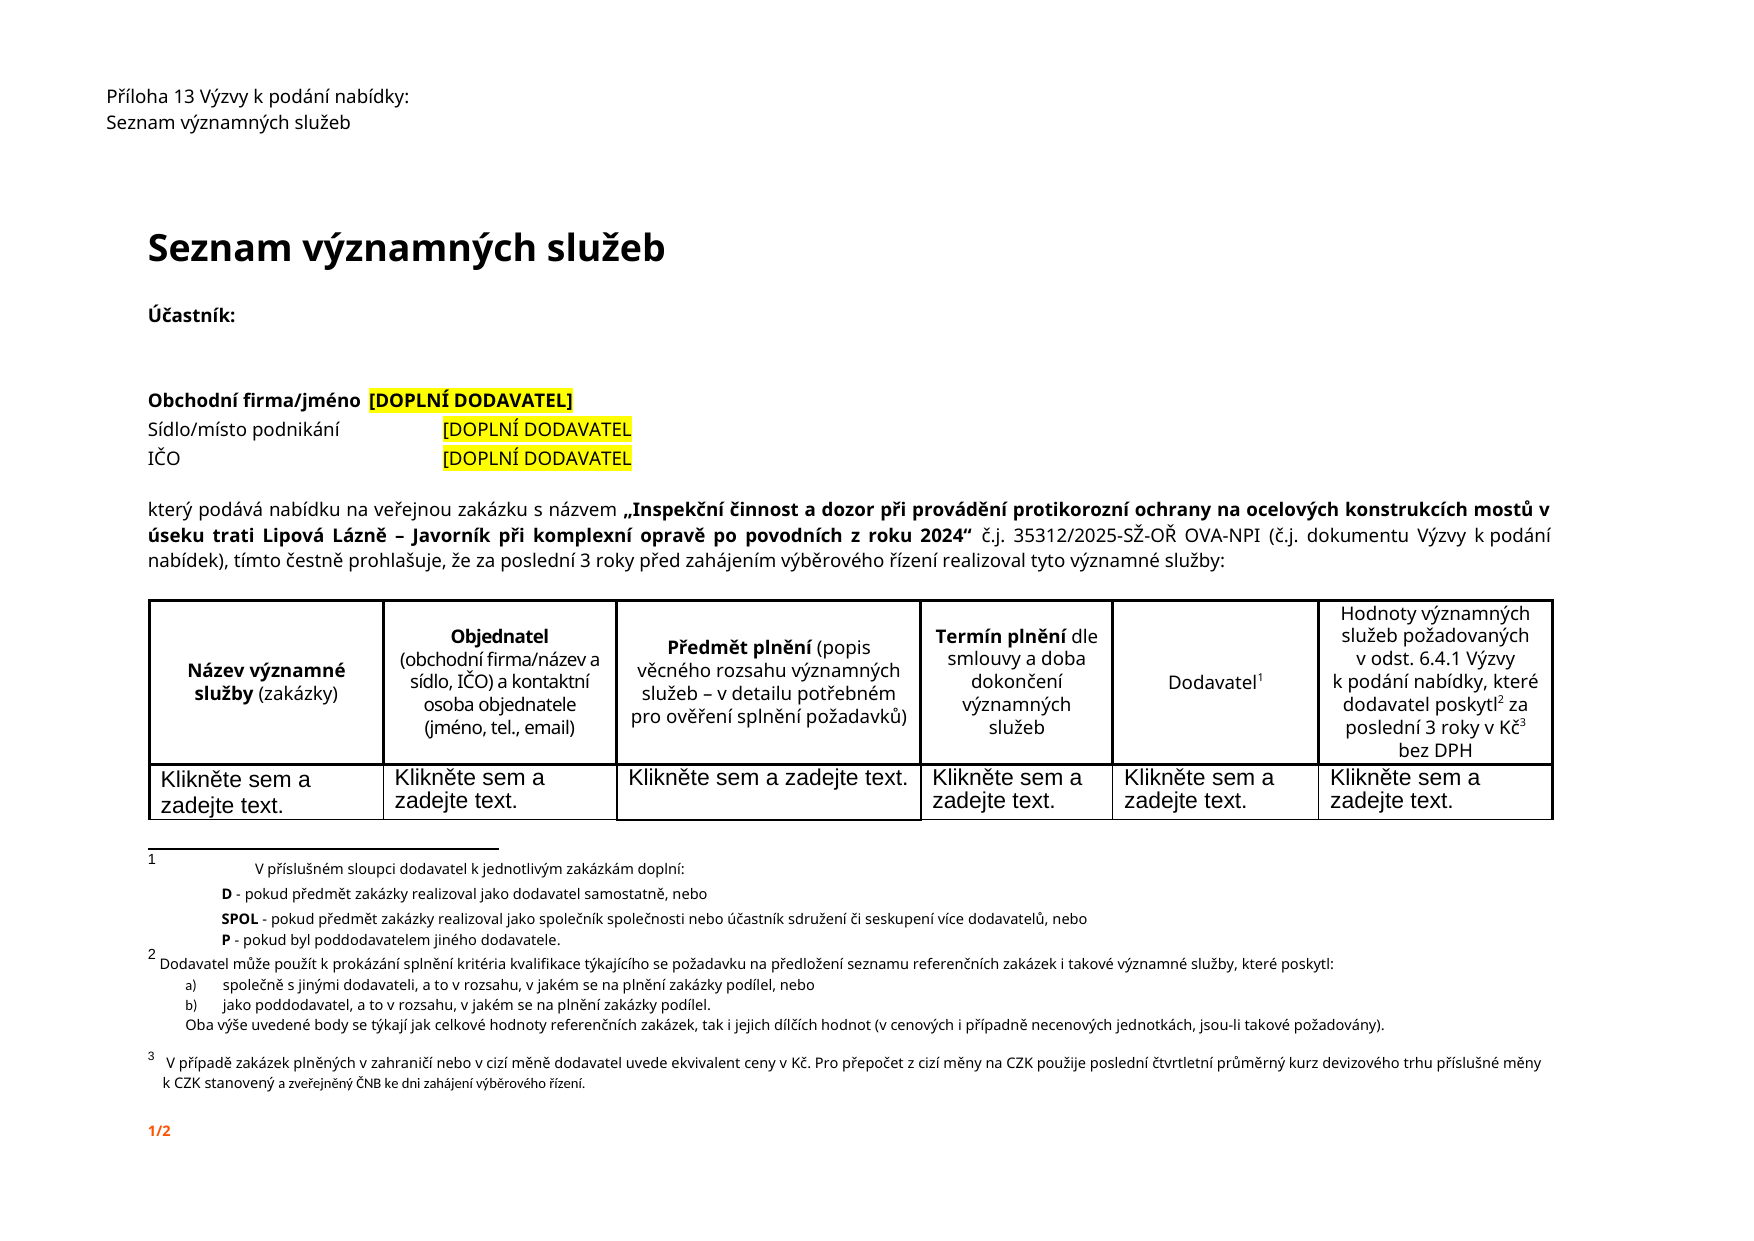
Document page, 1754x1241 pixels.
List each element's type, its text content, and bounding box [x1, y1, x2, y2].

table_header Dodavatel [1114, 602, 1317, 763]
text který podává nabídku na veřejnou zakázku s názvem „Inspekční činnost a dozor při provádění protikorozní ochrany na ocelových konstrukcích mostů v úseku trati Lipová Lázně – Javorník při komplexní opravě po povodních z roku 2024“ č.j. 35312/2025-SŽ-OŘ OVA-NPI (č.j. dokumentu Výzvy k podání nabídek), tímto čestně prohlašuje, že za poslední 3 roky před zahájením výběrového řízení realizoval tyto významné služby: [148, 497, 1551, 573]
table_header Termín plnění dle smlouvy a doba dokončení významných služeb [922, 602, 1111, 763]
table_header Objednatel (obchodní firma/název a sídlo, IČO) a kontaktní osoba objednatele (jméno, tel., email) [385, 602, 615, 763]
table_header Předmět plnění (popis věcného rozsahu významných služeb – v detailu potřebném pro ověření splnění požadavků) [618, 602, 919, 763]
title Seznam významných služeb [148, 221, 1551, 272]
table_header Název významné služby (zakázky) [151, 602, 382, 763]
text Sídlo/místo podnikání [148, 413, 1551, 442]
table_header Hodnoty významných služeb požadovaných v odst. 6.4.1 Výzvy k podání nabídky, které dodavatel poskytl za poslední 3 roky v Kč bez DPH [1320, 602, 1551, 763]
text Účastník: [148, 297, 1551, 328]
text IČO [148, 442, 1551, 471]
text Obchodní firma/jméno ] [148, 384, 1551, 413]
